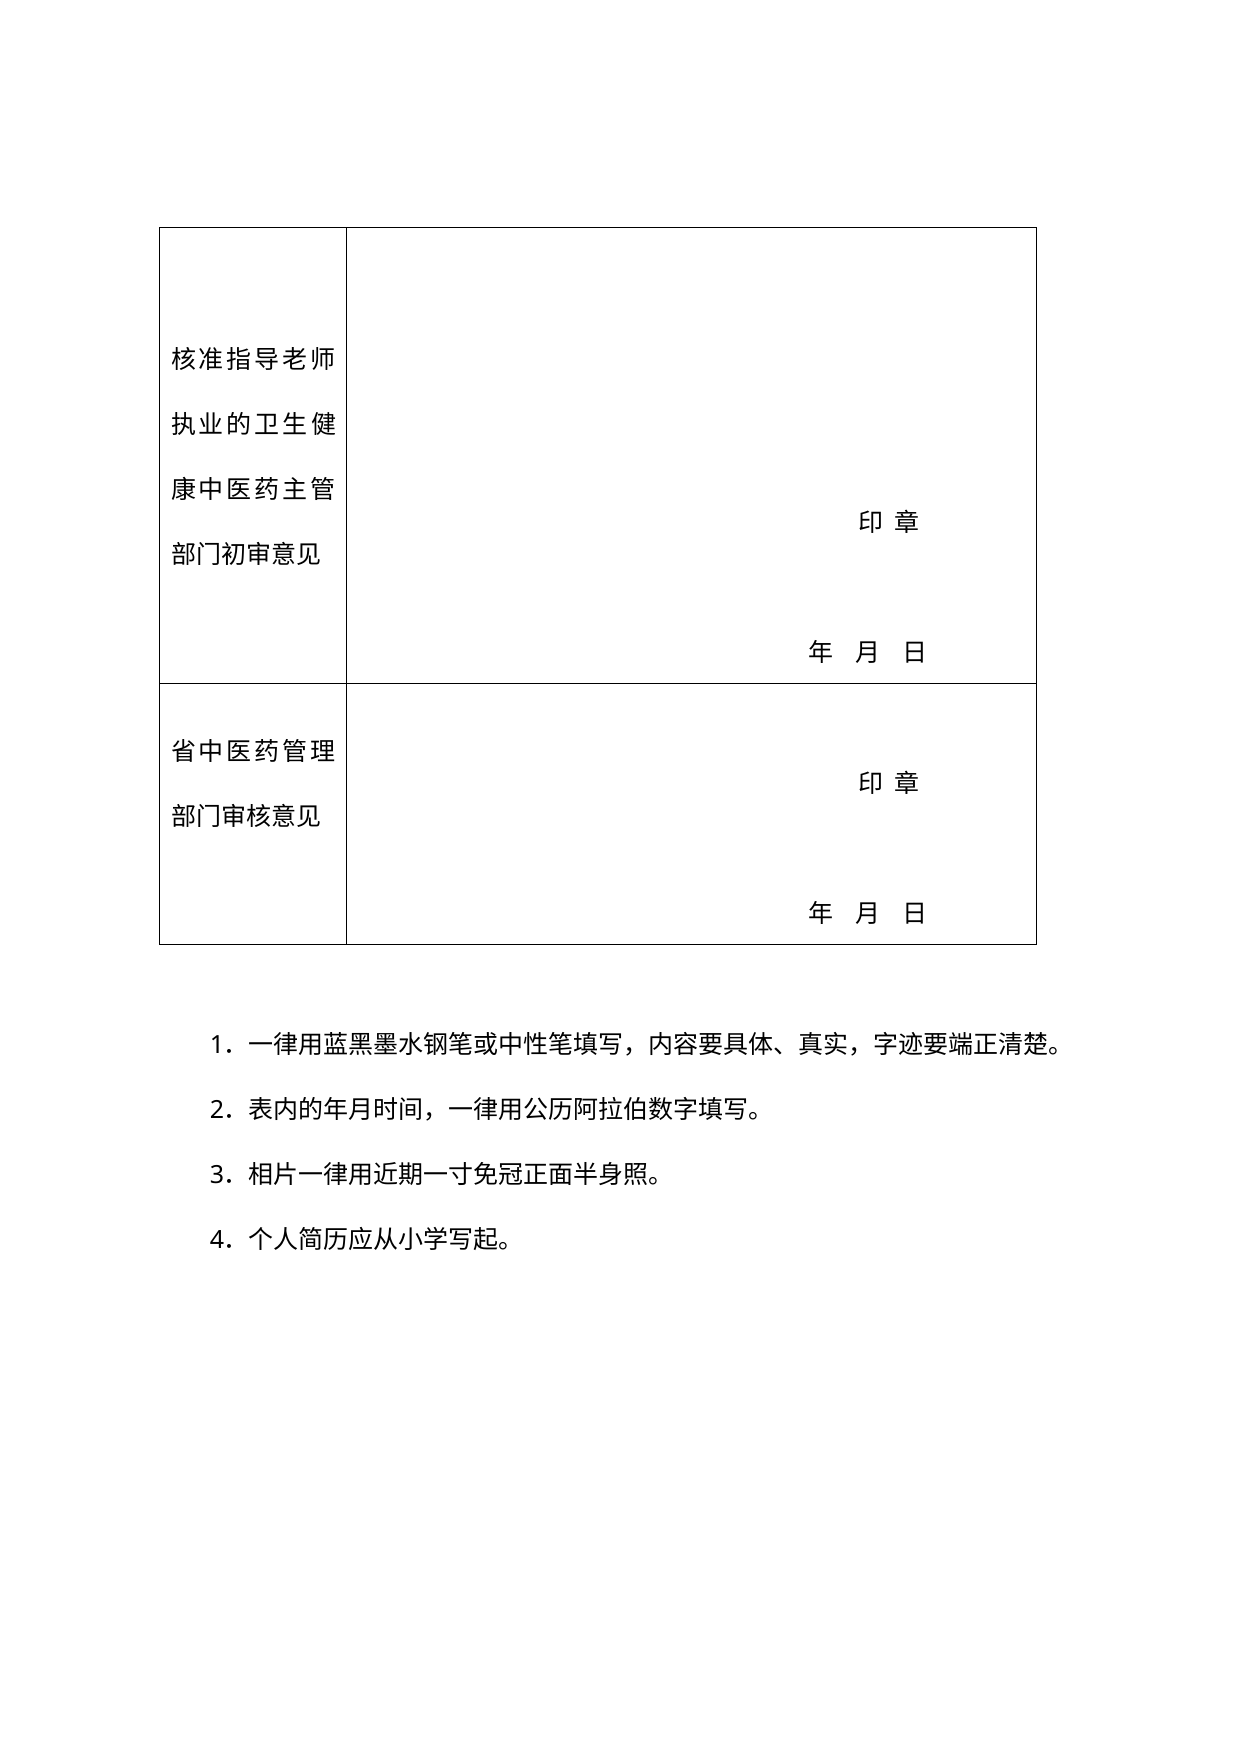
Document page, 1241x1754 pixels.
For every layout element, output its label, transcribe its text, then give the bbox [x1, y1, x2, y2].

text 3．相片一律用近期一寸免冠正面半身照。 [159, 1140, 1081, 1205]
table_cell 印 章 年 月 日 [347, 228, 1036, 683]
table_cell 省中医药管理部门审核意见 [160, 684, 346, 944]
text 4．个人简历应从小学写起。 [159, 1205, 1081, 1270]
text 1．一律用蓝黑墨水钢笔或中性笔填写，内容要具体、真实，字迹要端正清楚。 [159, 1010, 1081, 1075]
text 2．表内的年月时间，一律用公历阿拉伯数字填写。 [159, 1075, 1081, 1140]
table_cell 印 章 年 月 日 [347, 684, 1036, 944]
table_cell 核准指导老师执业的卫生健康中医药主管部门初审意见 [160, 228, 346, 683]
